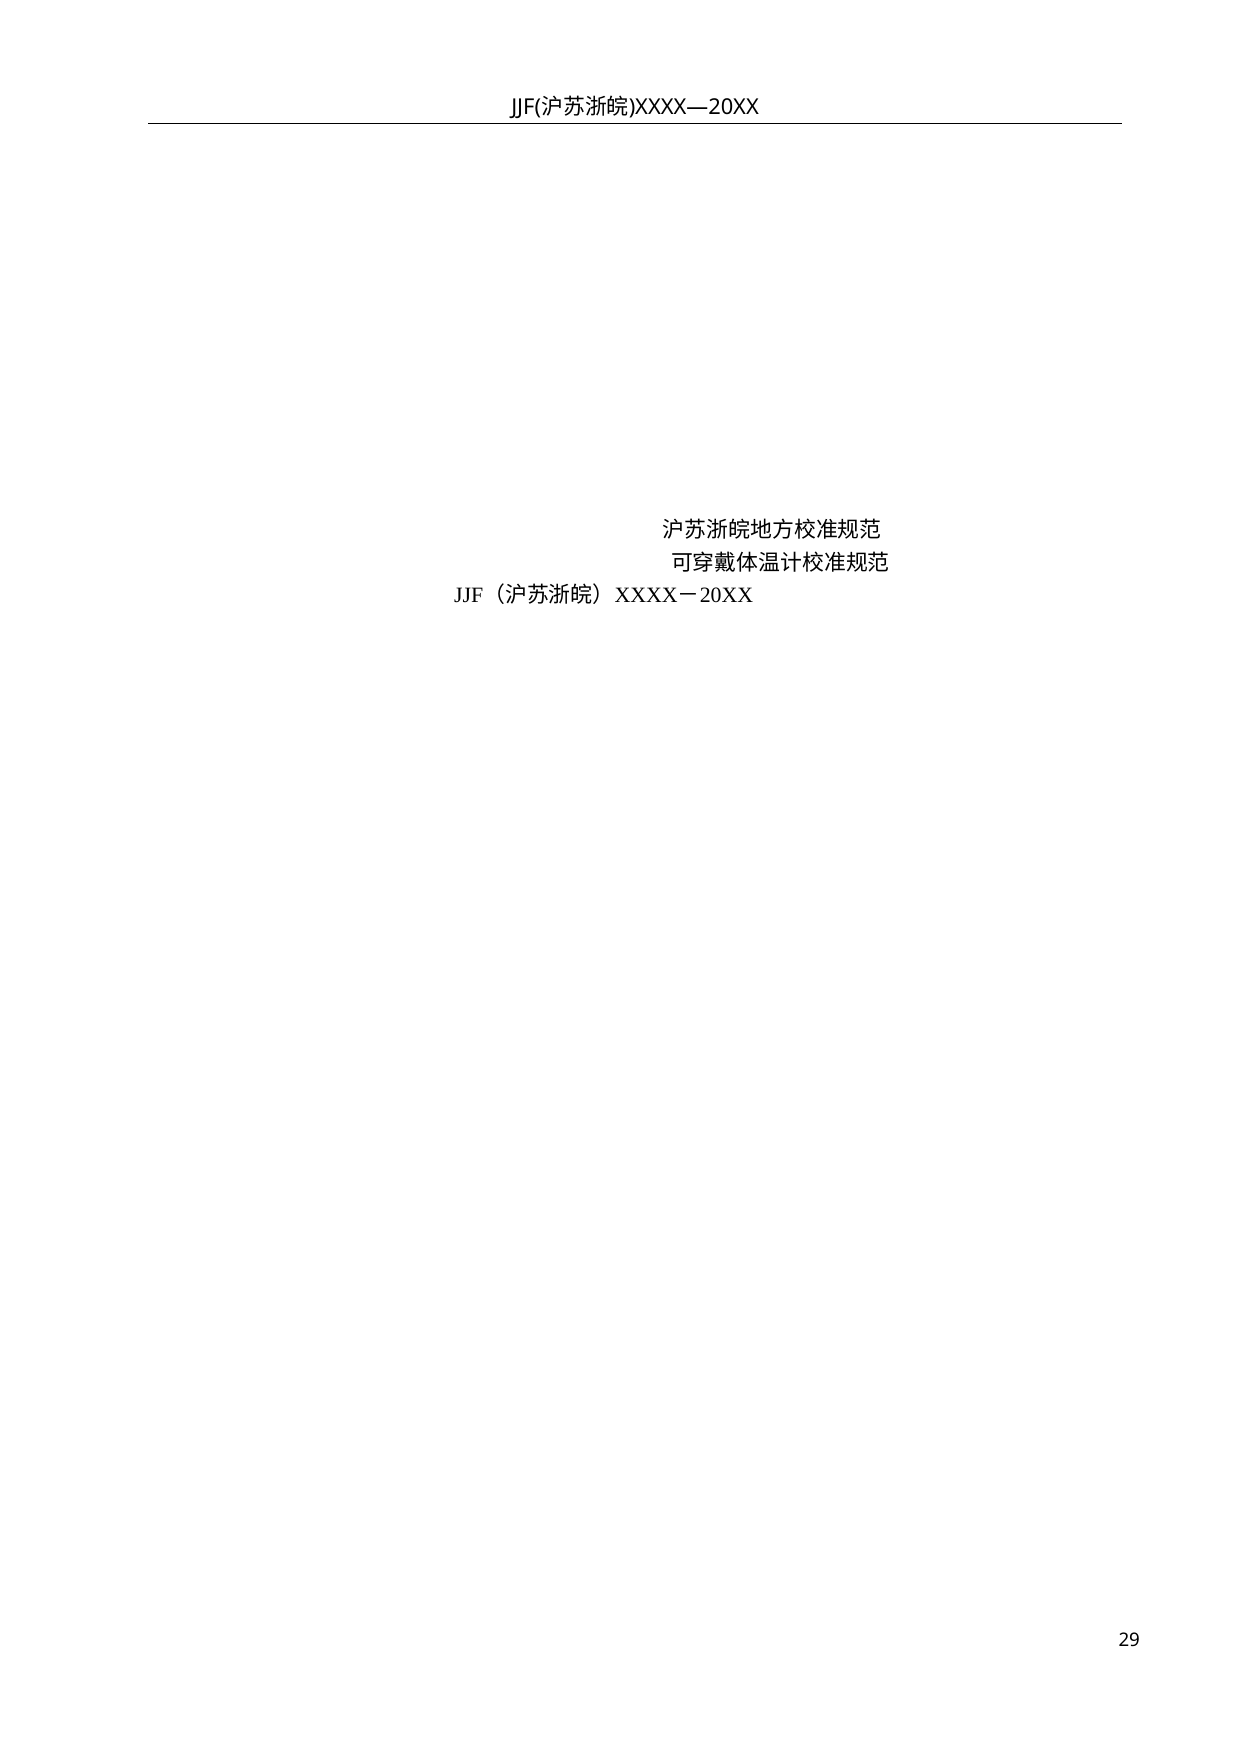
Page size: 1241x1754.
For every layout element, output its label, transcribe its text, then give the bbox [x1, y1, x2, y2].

text 沪苏浙皖地方校准规范 [148, 512, 1100, 544]
text JJF（沪苏浙皖）XXXX－20XX [148, 577, 1122, 609]
text 可穿戴体温计校准规范 [148, 544, 1122, 577]
